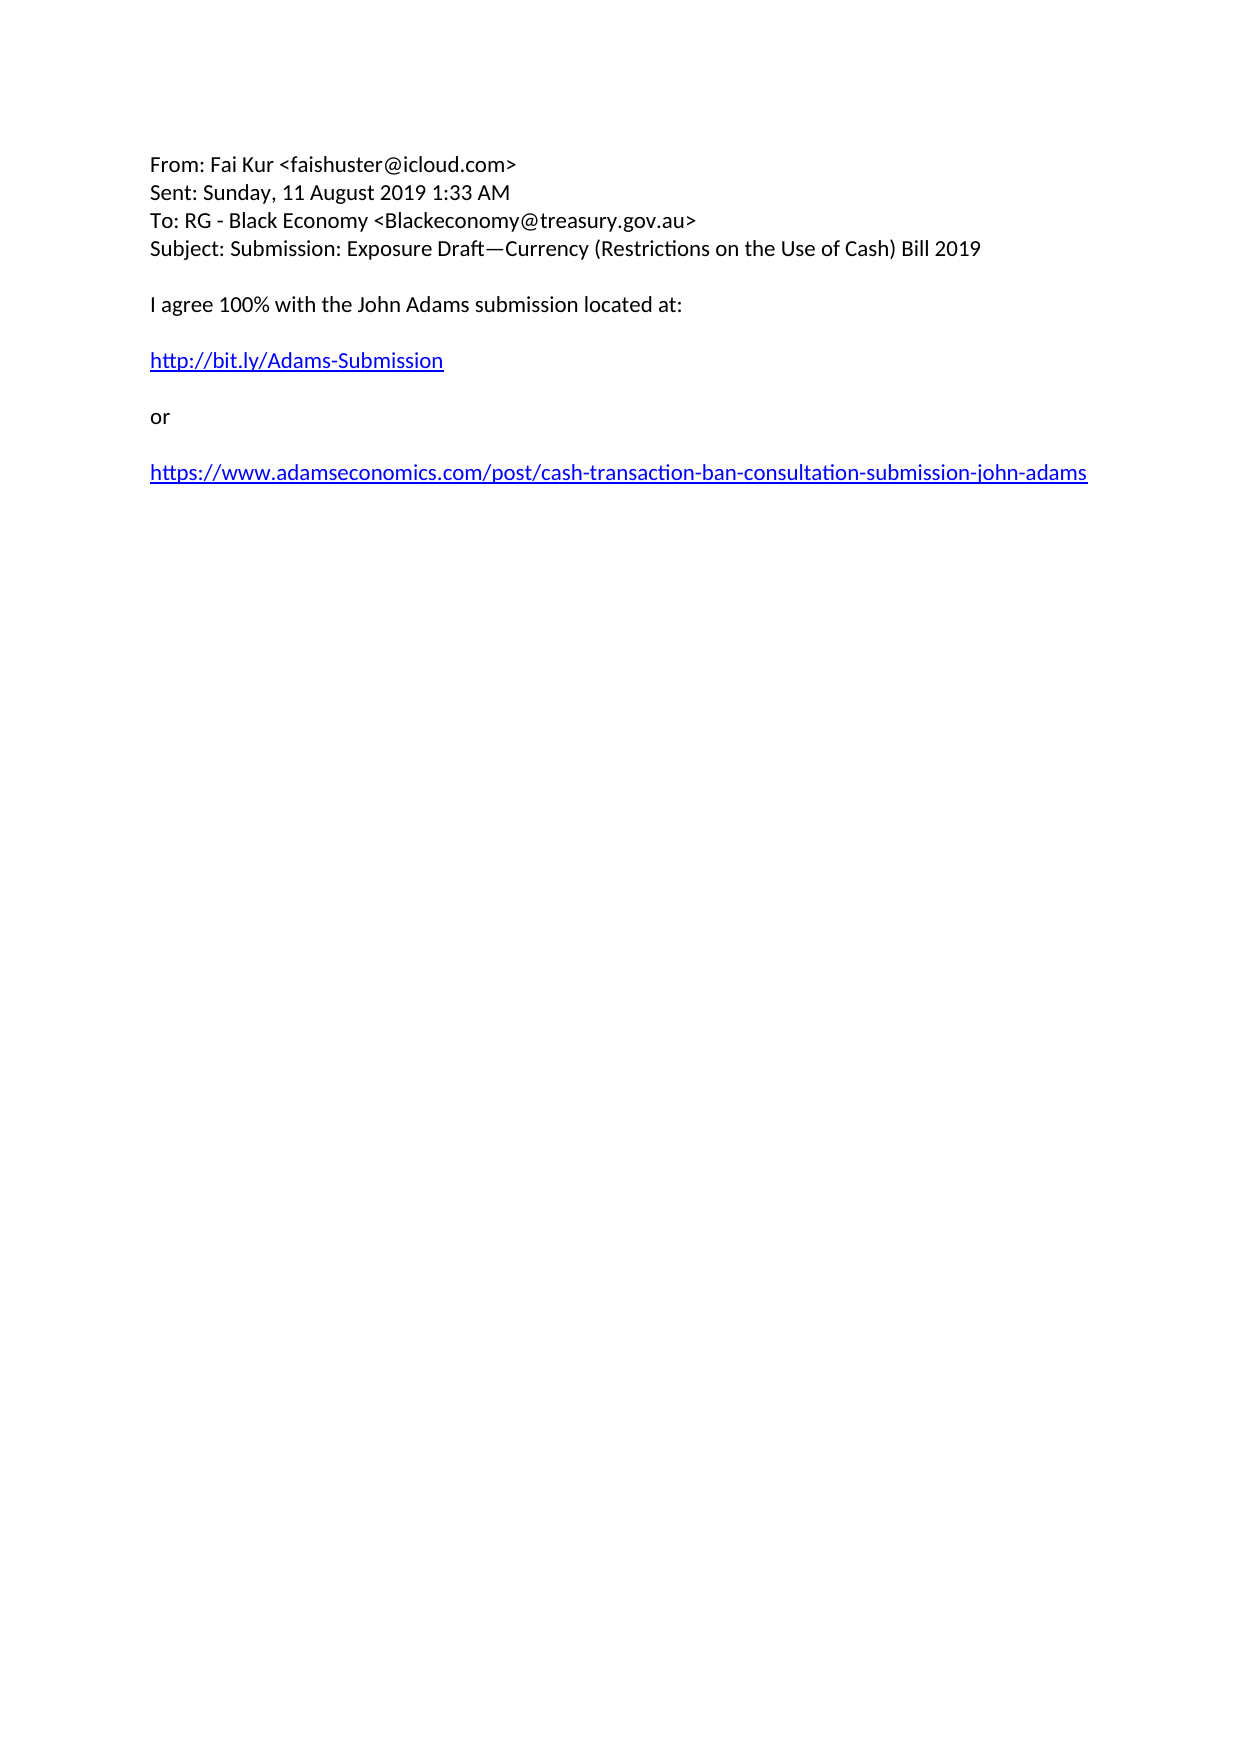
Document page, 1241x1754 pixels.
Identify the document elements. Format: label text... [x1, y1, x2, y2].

text From: Fai Kur <faishuster@icloud.com> Sent: Sunday, 11 August 2019 1:33 AM To: RG - Black Economy <Blackeconomy@treasury.gov.au> Subject: Submission: Exposure Draft—Currency (Restrictions on the Use of Cash) Bill 2019 [150, 150, 1090, 262]
text I agree 100% with the John Adams submission located at: [150, 290, 1090, 318]
text or [150, 402, 1090, 430]
text http://bit.ly/Adams-Submission [150, 346, 1090, 374]
text https://www.adamseconomics.com/post/cash-transaction-ban-consultation-submission-john-adams [150, 458, 1090, 486]
